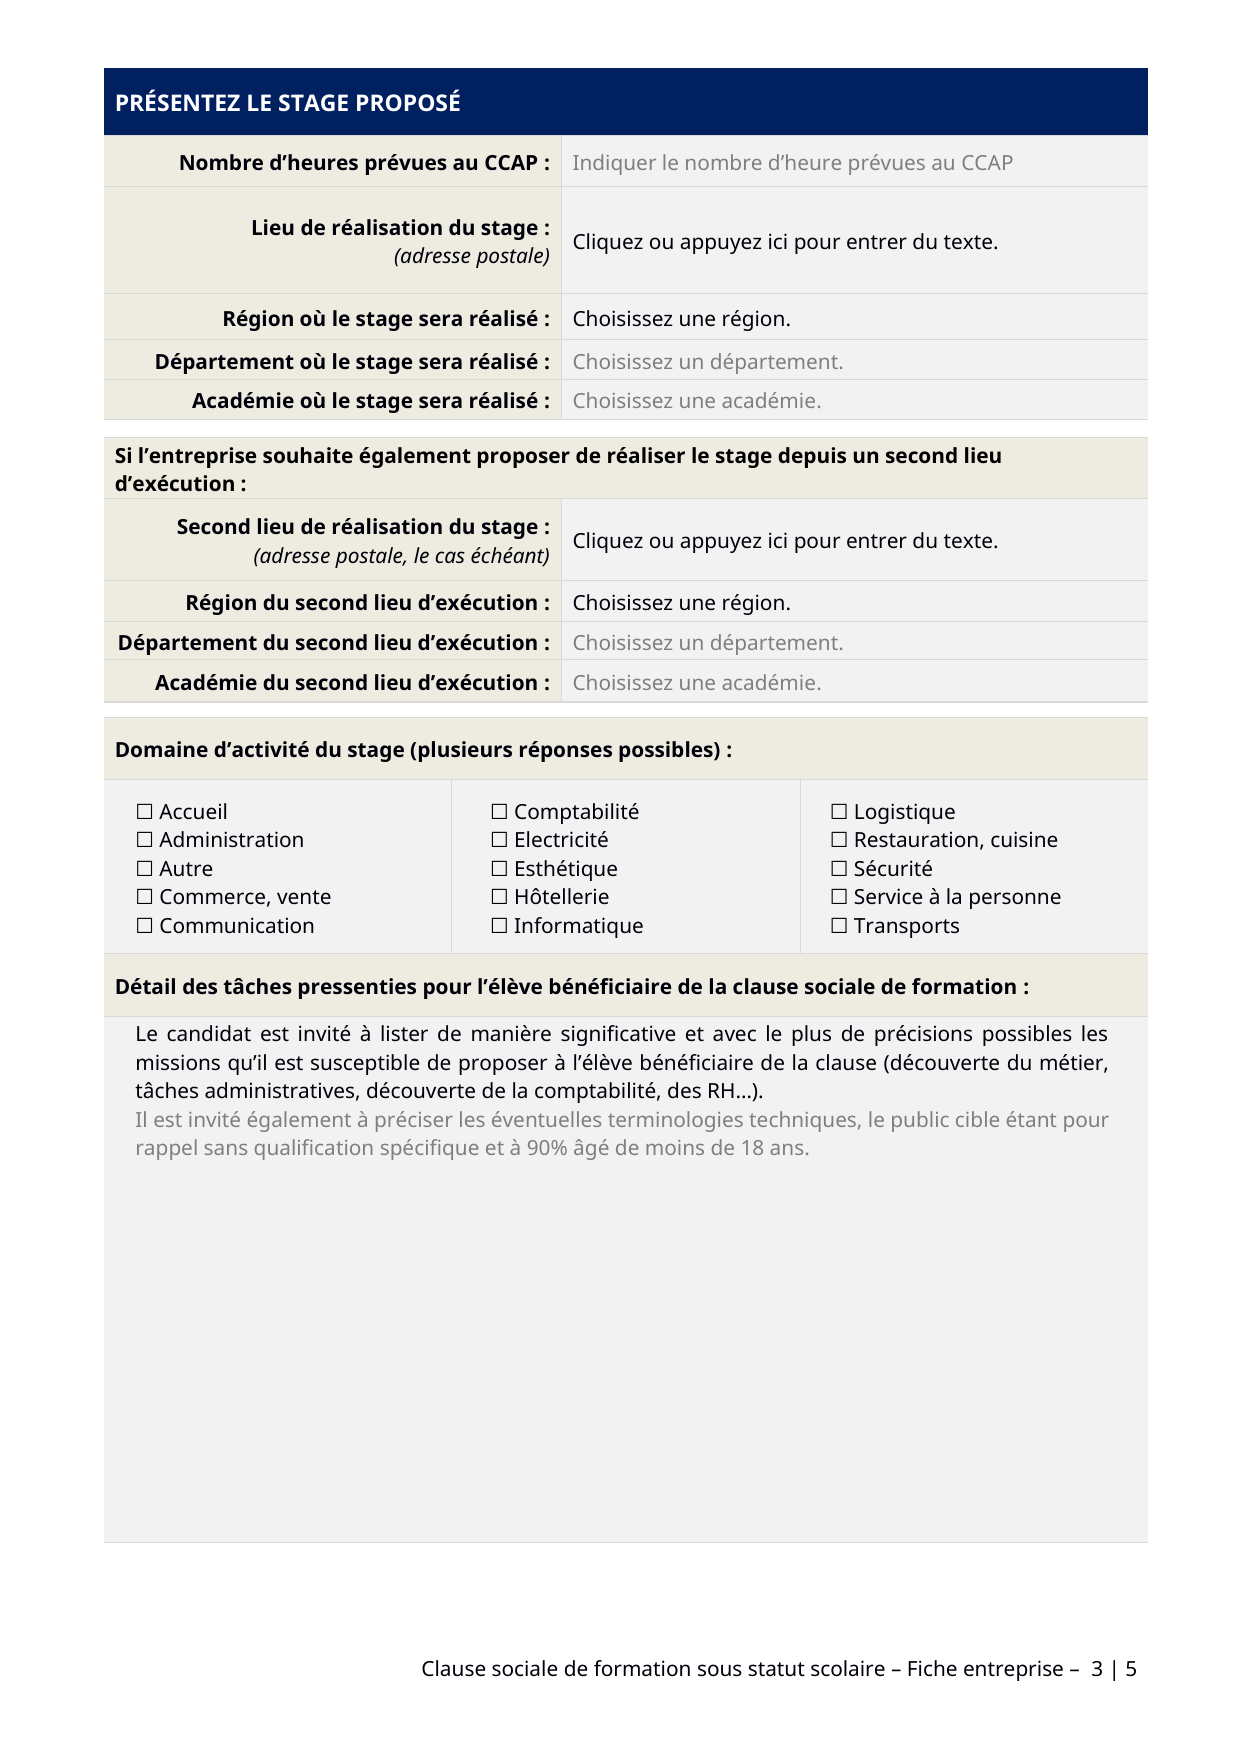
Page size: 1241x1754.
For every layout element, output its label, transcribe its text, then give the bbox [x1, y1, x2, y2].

table_cell . [562, 380, 1148, 419]
table_cell [104, 1017, 1148, 1542]
table_cell [562, 294, 1148, 339]
table_cell [562, 622, 1148, 659]
table_cell PrÉsentez le stage proposÉ [104, 68, 1148, 135]
table_cell Nombre d’heures prévues au CCAP : [104, 136, 561, 186]
table_cell [562, 136, 1148, 186]
table_cell Région du second lieu d’exécution : [104, 581, 561, 621]
table_cell Comptabilité Electricité Esthétique Hôtellerie Informatique [452, 780, 800, 953]
table_header Domaine d’activité du stage (plusieurs réponses possibles) : [104, 718, 1148, 779]
table_cell Accueil Administration Autre Commerce, vente Communication [104, 780, 451, 953]
table_cell Académie où le stage sera réalisé : [104, 380, 561, 419]
table_cell Académie du second lieu d’exécution : [104, 660, 561, 701]
table_cell Région où le stage sera réalisé : [104, 294, 561, 339]
table_cell Si l’entreprise souhaite également proposer de réaliser le stage depuis un second lieu d’exécution : [104, 438, 1148, 498]
table_cell [562, 340, 1148, 379]
table_cell Détail des tâches pressenties pour l’élève bénéficiaire de la clause sociale de formation : [104, 954, 1148, 1016]
table_cell Département du second lieu d’exécution : [104, 622, 561, 659]
table_cell Lieu de réalisation du stage : (adresse postale) [104, 187, 561, 293]
table_cell [104, 420, 1148, 437]
table_cell Département où le stage sera réalisé : [104, 340, 561, 379]
table_cell Logistique Restauration, cuisine Sécurité Service à la personne Transports [801, 780, 1148, 953]
table_cell . [562, 660, 1148, 701]
table_cell Second lieu de réalisation du stage : (adresse postale, le cas échéant) [104, 499, 561, 580]
table_cell [562, 581, 1148, 621]
